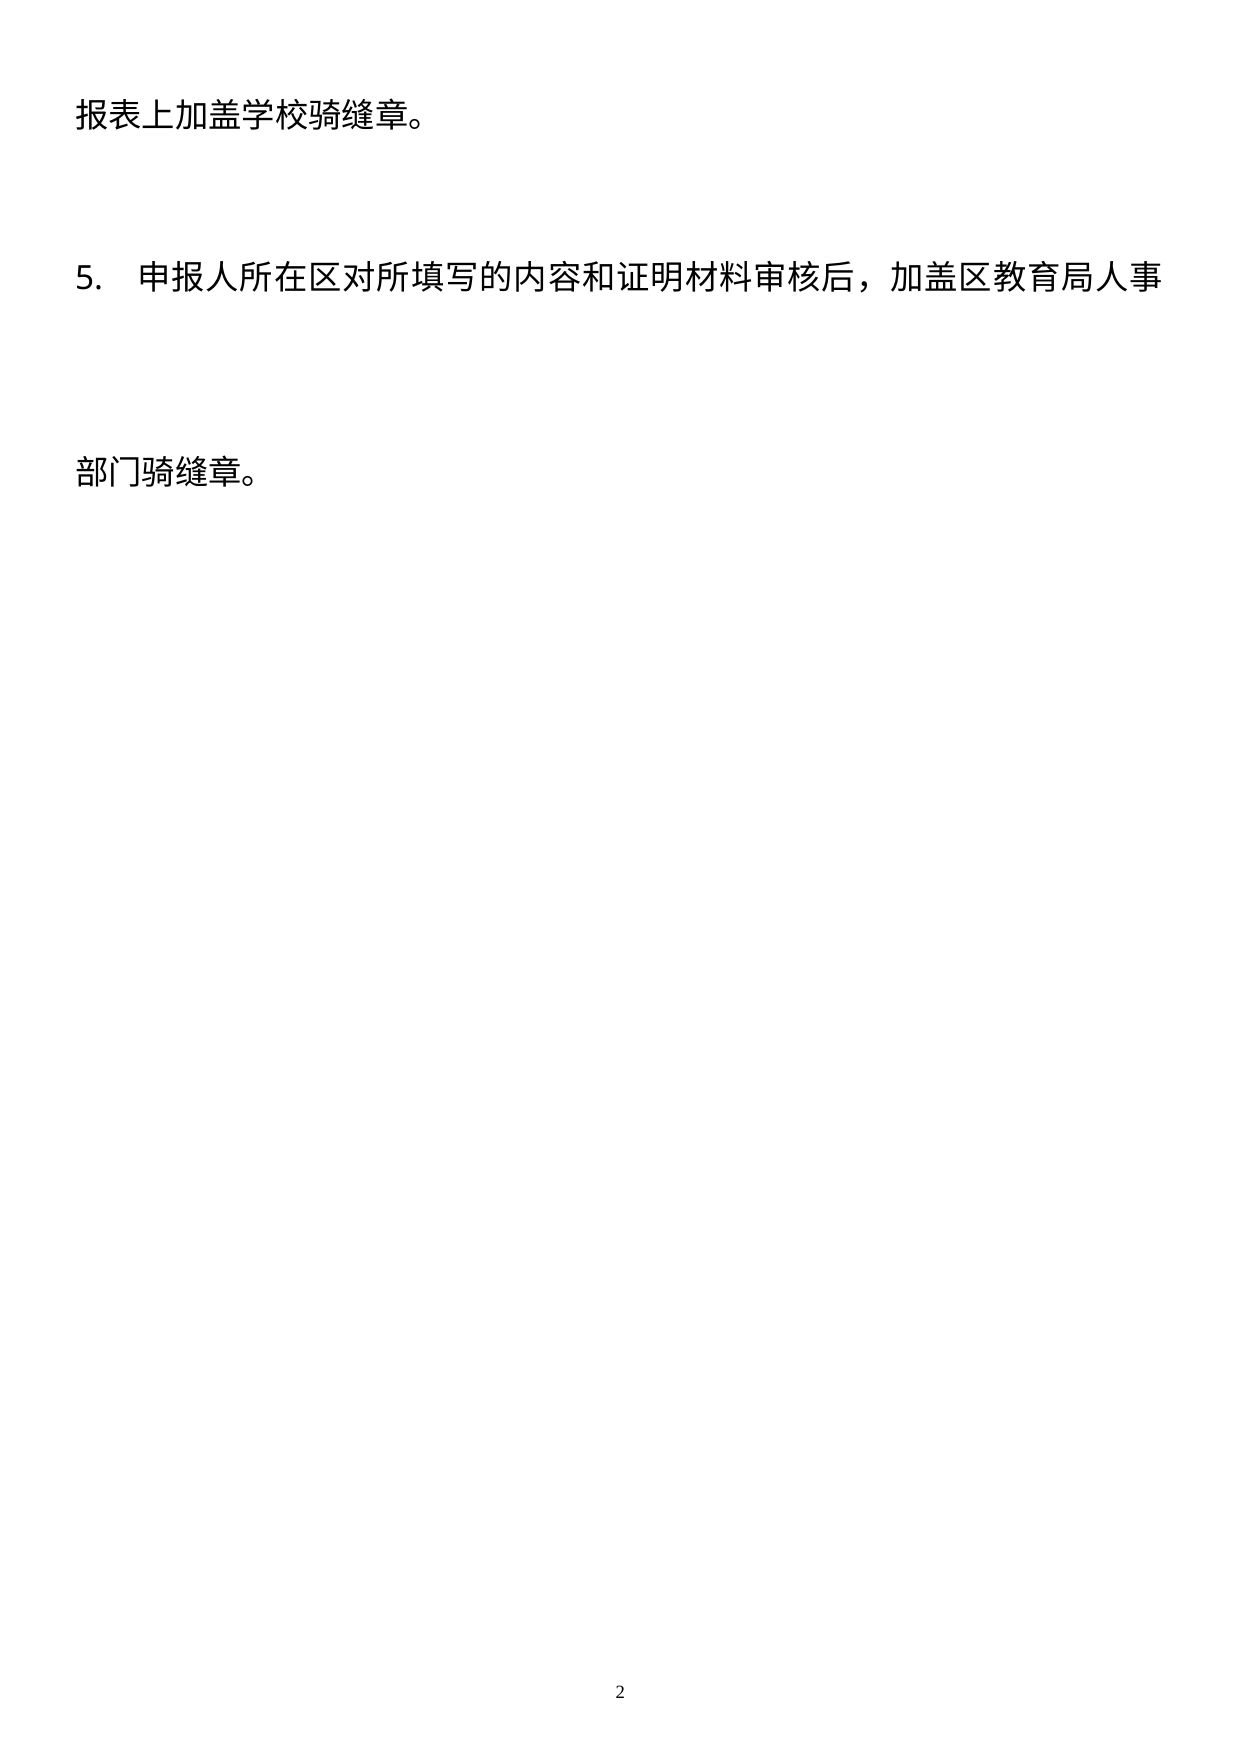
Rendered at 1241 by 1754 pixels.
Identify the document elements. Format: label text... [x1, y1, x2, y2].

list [75, 81, 1165, 146]
list 申报人所在区对所填写的内容和证明材料审核后，加盖区教育局人事部门骑缝章。 [75, 242, 1165, 502]
